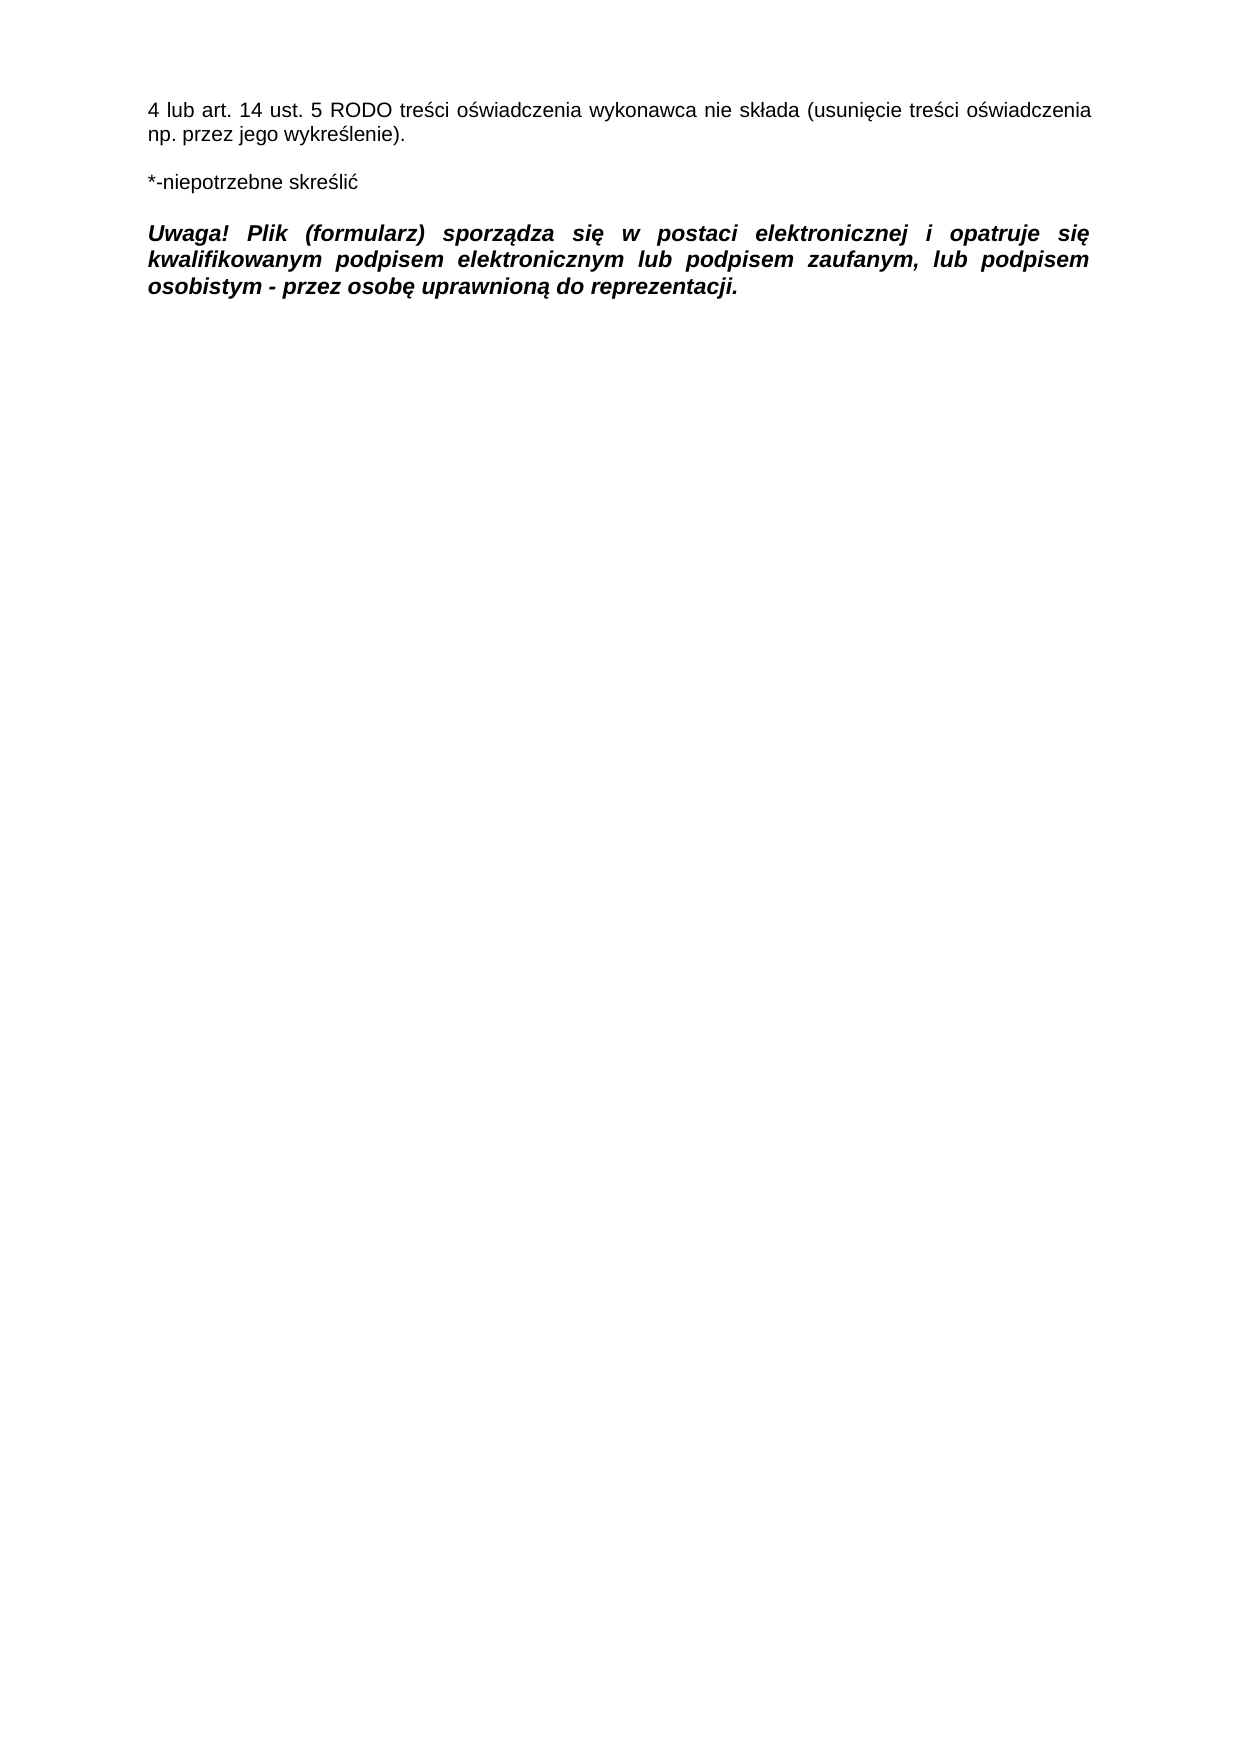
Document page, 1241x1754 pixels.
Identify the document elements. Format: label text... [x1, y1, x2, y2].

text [148, 98, 1093, 146]
text *-niepotrzebne skreślić [148, 170, 1093, 194]
text Uwaga! Plik (formularz) sporządza się w postaci elektronicznej i opatruje się kwalifikowanym podpisem elektronicznym lub podpisem zaufanym, lub podpisem osobistym - przez osobę uprawnioną do reprezentacji. [148, 220, 1093, 299]
